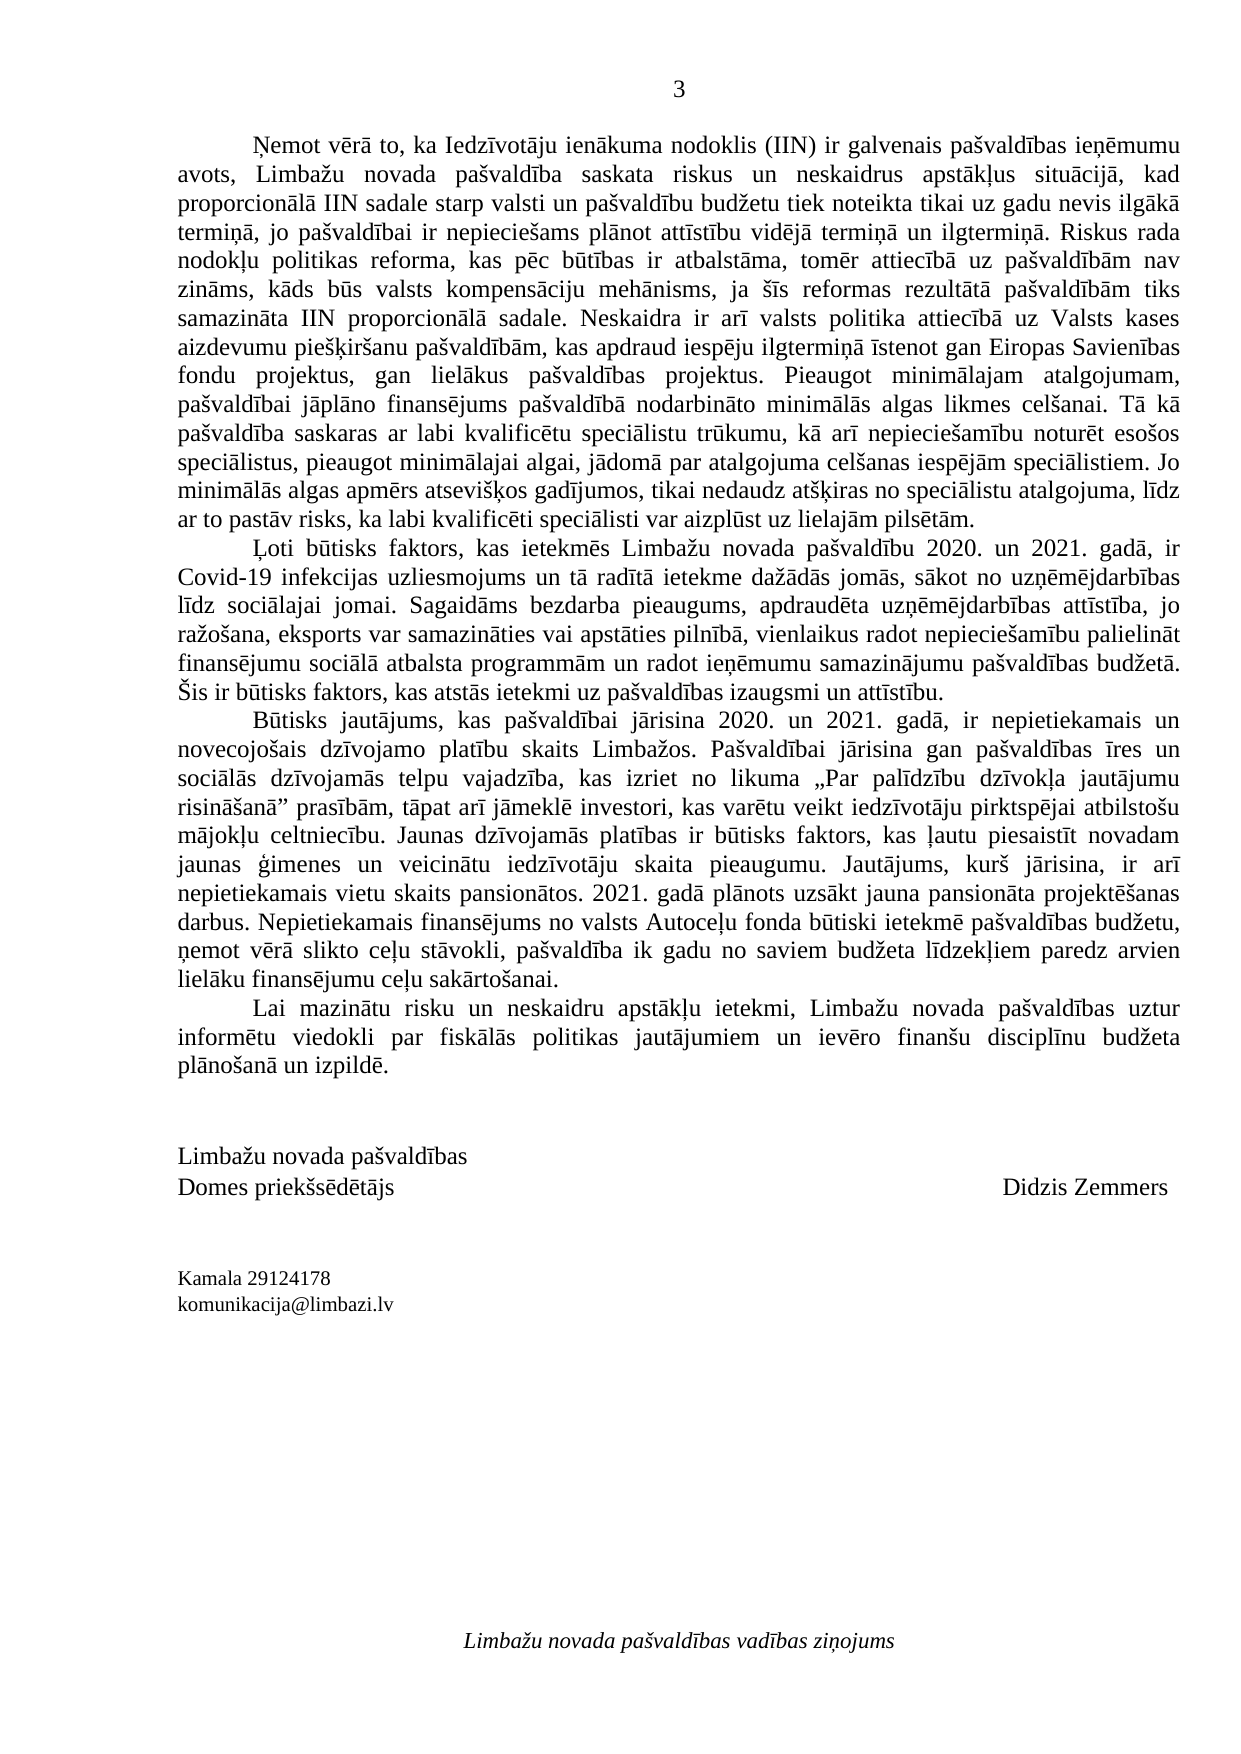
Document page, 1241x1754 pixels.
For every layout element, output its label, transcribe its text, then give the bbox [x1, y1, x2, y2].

text Limbažu novada pašvaldības [177, 1141, 1181, 1170]
text Būtisks jautājums, kas pašvaldībai jārisina 2020. un 2021. gadā, ir nepietiekamais un novecojošais dzīvojamo platību skaits Limbažos. Pašvaldībai jārisina gan pašvaldības īres un sociālās dzīvojamās telpu vajadzība, kas izriet no likuma „Par palīdzību dzīvokļa jautājumu risināšanā” prasībām, tāpat arī jāmeklē investori, kas varētu veikt iedzīvotāju pirktspējai atbilstošu mājokļu celtniecību. Jaunas dzīvojamās platības ir būtisks faktors, kas ļautu piesaistīt novadam jaunas ģimenes un veicinātu iedzīvotāju skaita pieaugumu. Jautājums, kurš jārisina, ir arī nepietiekamais vietu skaits pansionātos. 2021. gadā plānots uzsākt jauna pansionāta projektēšanas darbus. Nepietiekamais finansējums no valsts Autoceļu fonda būtiski ietekmē pašvaldības budžetu, ņemot vērā slikto ceļu stāvokli, pašvaldība ik gadu no saviem budžeta līdzekļiem paredz arvien lielāku finansējumu ceļu sakārtošanai. [177, 706, 1181, 993]
text Lai mazinātu risku un neskaidru apstākļu ietekmi, Limbažu novada pašvaldības uztur informētu viedokli par fiskālās politikas jautājumiem un ievēro finanšu disciplīnu budžeta plānošanā un izpildē. [177, 993, 1181, 1079]
text Kamala 29124178 [177, 1266, 1181, 1290]
text Ļoti būtisks faktors, kas ietekmēs Limbažu novada pašvaldību 2020. un 2021. gadā, ir Covid-19 infekcijas uzliesmojums un tā radītā ietekme dažādās jomās, sākot no uzņēmējdarbības līdz sociālajai jomai. Sagaidāms bezdarba pieaugums, apdraudēta uzņēmējdarbības attīstība, jo ražošana, eksports var samazināties vai apstāties pilnībā, vienlaikus radot nepieciešamību palielināt finansējumu sociālā atbalsta programmām un radot ieņēmumu samazinājumu pašvaldības budžetā. Šis ir būtisks faktors, kas atstās ietekmi uz pašvaldības izaugsmi un attīstību. [177, 533, 1181, 706]
text Ņemot vērā to, ka Iedzīvotāju ienākuma nodoklis (IIN) ir galvenais pašvaldības ieņēmumu avots, Limbažu novada pašvaldība saskata riskus un neskaidrus apstākļus situācijā, kad proporcionālā IIN sadale starp valsti un pašvaldību budžetu tiek noteikta tikai uz gadu nevis ilgākā termiņā, jo pašvaldībai ir nepieciešams plānot attīstību vidējā termiņā un ilgtermiņā. Riskus rada nodokļu politikas reforma, kas pēc būtības ir atbalstāma, tomēr attiecībā uz pašvaldībām nav zināms, kāds būs valsts kompensāciju mehānisms, ja šīs reformas rezultātā pašvaldībām tiks samazināta IIN proporcionālā sadale. Neskaidra ir arī valsts politika attiecībā uz Valsts kases aizdevumu piešķiršanu pašvaldībām, kas apdraud iespēju ilgtermiņā īstenot gan Eiropas Savienības fondu projektus, gan lielākus pašvaldības projektus. Pieaugot minimālajam atalgojumam, pašvaldībai jāplāno finansējums pašvaldībā nodarbināto minimālās algas likmes celšanai. Tā kā pašvaldība saskaras ar labi kvalificētu speciālistu trūkumu, kā arī nepieciešamību noturēt esošos speciālistus, pieaugot minimālajai algai, jādomā par atalgojuma celšanas iespējām speciālistiem. Jo minimālās algas apmērs atsevišķos gadījumos, tikai nedaudz atšķiras no speciālistu atalgojuma, līdz ar to pastāv risks, ka labi kvalificēti speciālisti var aizplūst uz lielajām pilsētām. [177, 131, 1181, 533]
text komunikacija@limbazi.lv [177, 1292, 1181, 1316]
text Domes priekšsēdētājs Didzis Zemmers [177, 1172, 1181, 1201]
